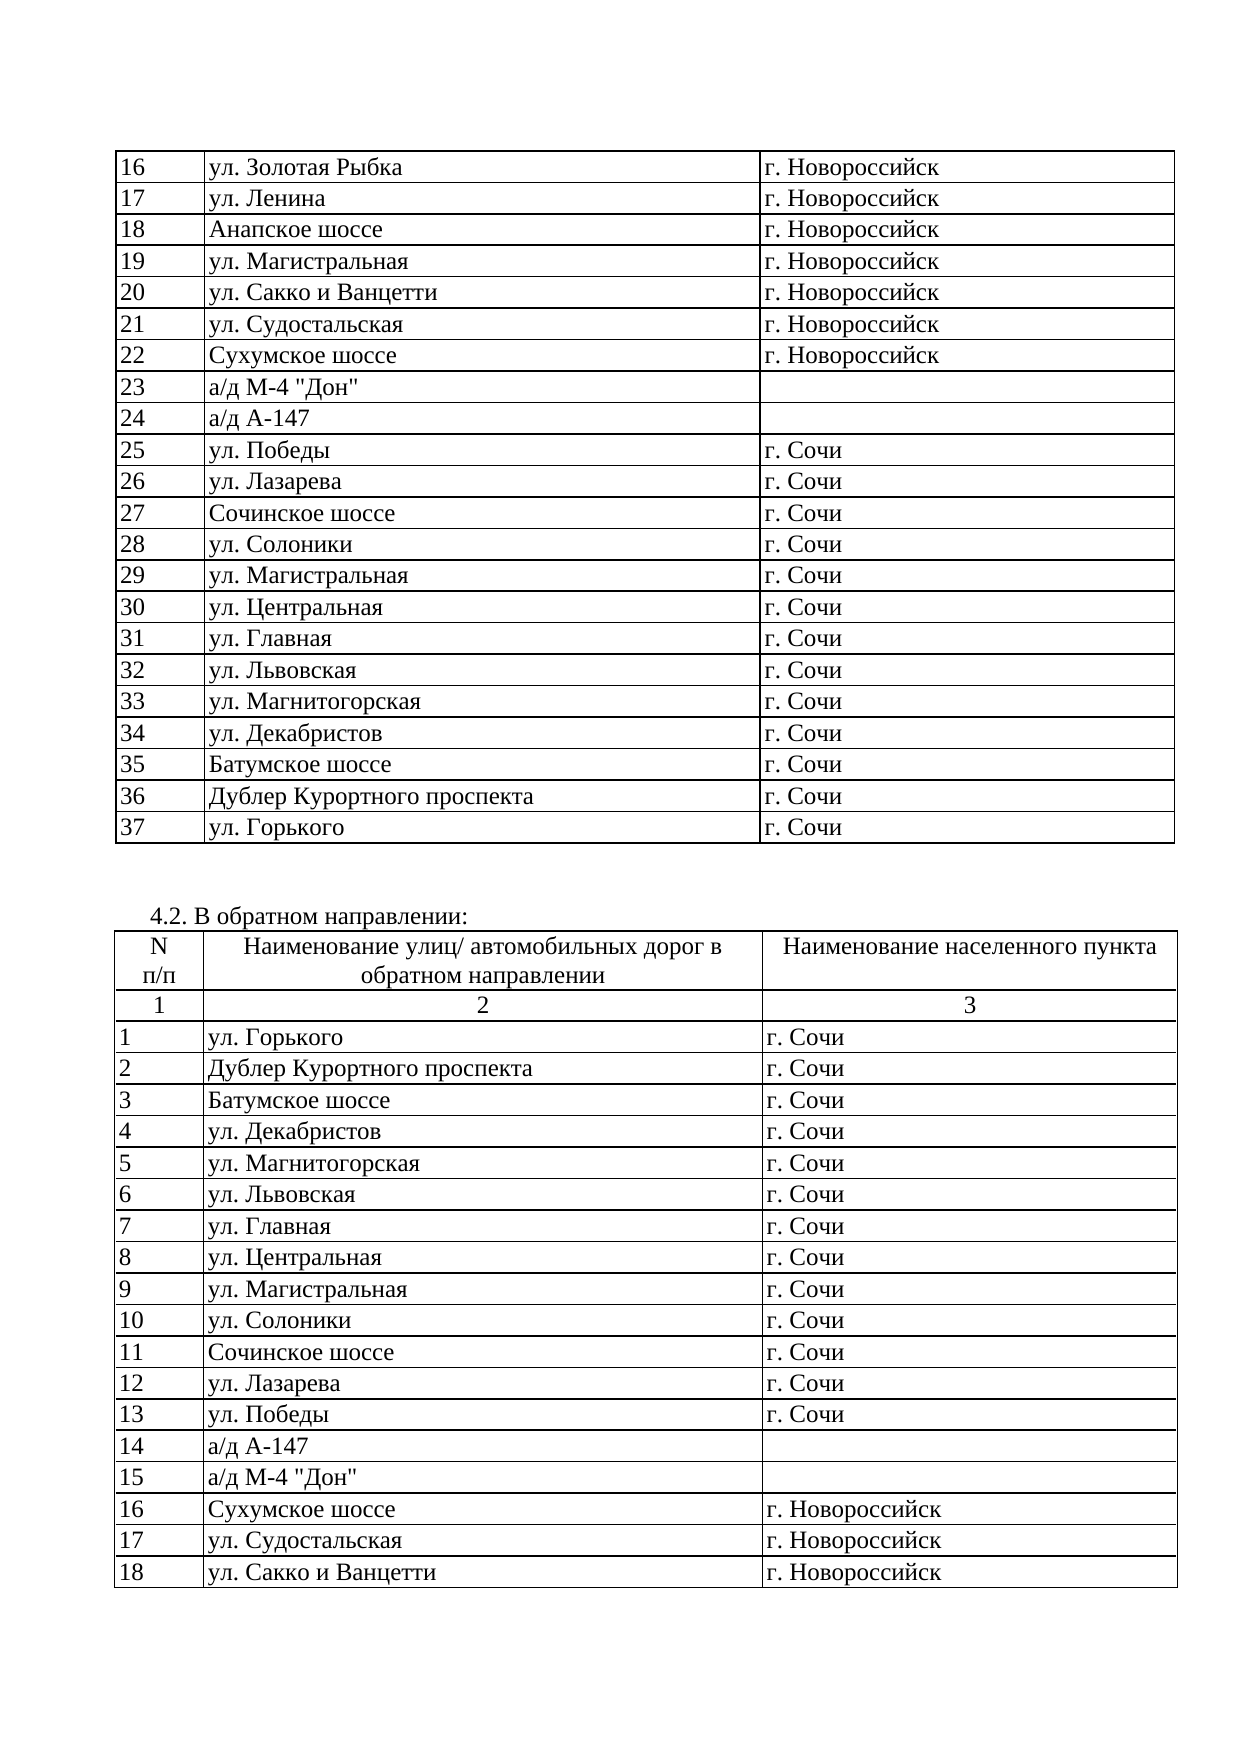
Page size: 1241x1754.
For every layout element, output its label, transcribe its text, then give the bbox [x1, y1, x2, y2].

table_cell ул. Центральная [205, 592, 759, 622]
table_cell ул. Декабристов [205, 718, 759, 748]
table_cell Дублер Курортного проспекта [205, 781, 759, 811]
table_cell [761, 403, 1174, 433]
table_cell г. Сочи [763, 1304, 1177, 1335]
table_cell 32 [117, 655, 204, 685]
table_cell г. Сочи [763, 1366, 1177, 1398]
table_cell 23 [117, 372, 204, 402]
table_cell Сухумское шоссе [204, 1494, 762, 1524]
table_cell Батумское шоссе [204, 1085, 762, 1115]
table_cell 33 [117, 686, 204, 716]
table_cell г. Сочи [761, 623, 1174, 653]
table_cell г. Сочи [761, 781, 1174, 811]
table_cell 37 [117, 812, 204, 842]
table_cell [763, 1461, 1177, 1492]
table_cell Батумское шоссе [205, 749, 759, 779]
table_cell ул. Победы [205, 435, 759, 464]
table_cell г. Сочи [761, 655, 1174, 685]
table_header N п/п [115, 932, 203, 989]
table_cell г. Сочи [763, 1241, 1177, 1272]
table_cell 16 [117, 152, 204, 181]
table_cell ул. Центральная [204, 1242, 762, 1272]
table_cell г. Новороссийск [761, 309, 1174, 339]
table_cell 36 [117, 781, 204, 811]
table_cell 16 [115, 1493, 203, 1524]
table_cell ул. Львовская [204, 1179, 762, 1209]
table_cell г. Новороссийск [761, 183, 1174, 213]
table_cell 6 [115, 1179, 203, 1209]
table_cell г. Сочи [763, 1146, 1177, 1178]
table_cell а/д М-4 "Дон" [204, 1462, 762, 1492]
table_cell 7 [115, 1210, 203, 1241]
table_cell ул. Львовская [205, 655, 759, 685]
table_cell ул. Магнитогорская [205, 686, 759, 716]
table_cell ул. Лазарева [204, 1368, 762, 1398]
table_cell ул. Горького [205, 812, 759, 842]
table_cell 24 [117, 403, 204, 433]
table_cell ул. Горького [204, 1022, 762, 1052]
table_cell 2 [204, 991, 762, 1020]
table_cell 3 [115, 1084, 203, 1115]
table_cell ул. Ленина [205, 183, 759, 213]
table_cell ул. Сакко и Ванцетти [205, 277, 759, 307]
table_cell ул. Золотая Рыбка [205, 152, 759, 181]
table_cell ул. Судостальская [205, 309, 759, 339]
table_cell 1 [115, 1021, 203, 1052]
table_cell г. Новороссийск [763, 1492, 1177, 1524]
table_cell Сухумское шоссе [205, 340, 759, 370]
table_cell 1 [115, 990, 203, 1020]
table_cell г. Новороссийск [761, 152, 1174, 181]
table_cell 2 [115, 1053, 203, 1083]
table_cell а/д А-147 [205, 403, 759, 433]
table_cell ул. Победы [204, 1400, 762, 1429]
table_cell 25 [117, 435, 204, 464]
table_cell 20 [117, 277, 204, 307]
table_cell 10 [115, 1305, 203, 1335]
table_cell 34 [117, 718, 204, 748]
table_cell г. Сочи [761, 561, 1174, 590]
table_cell ул. Солоники [205, 529, 759, 559]
table_cell г. Сочи [763, 1083, 1177, 1115]
table_cell Анапское шоссе [205, 215, 759, 244]
table_cell г. Новороссийск [763, 1555, 1177, 1587]
table_cell г. Новороссийск [761, 246, 1174, 276]
table_cell 22 [117, 340, 204, 370]
table_cell ул. Лазарева [205, 466, 759, 496]
table_cell 27 [117, 498, 204, 527]
table_cell ул. Декабристов [204, 1116, 762, 1146]
table_cell г. Сочи [761, 529, 1174, 559]
table_cell г. Новороссийск [761, 340, 1174, 370]
table_cell 28 [117, 529, 204, 559]
table_cell ул. Судостальская [204, 1525, 762, 1555]
table_cell г. Новороссийск [761, 277, 1174, 307]
table_cell ул. Солоники [204, 1305, 762, 1335]
table_cell 18 [117, 215, 204, 244]
table_cell 26 [117, 466, 204, 496]
table_cell ул. Сакко и Ванцетти [204, 1557, 762, 1587]
table_cell 29 [117, 561, 204, 590]
table_cell г. Сочи [763, 1115, 1177, 1146]
table_cell г. Сочи [761, 592, 1174, 622]
table_cell г. Сочи [763, 1335, 1177, 1366]
table_cell г. Сочи [763, 1178, 1177, 1209]
table_cell г. Новороссийск [761, 215, 1174, 244]
table_cell 30 [117, 592, 204, 622]
table_cell ул. Магистральная [205, 561, 759, 590]
table_cell г. Сочи [761, 686, 1174, 716]
table_cell г. Сочи [761, 498, 1174, 527]
table_cell г. Сочи [761, 718, 1174, 748]
table_cell г. Сочи [761, 749, 1174, 779]
table_cell Сочинское шоссе [204, 1337, 762, 1366]
table_cell Сочинское шоссе [205, 498, 759, 527]
table_cell 5 [115, 1147, 203, 1178]
table_cell а/д А-147 [204, 1431, 762, 1461]
table_cell 19 [117, 246, 204, 276]
table_cell 14 [115, 1430, 203, 1461]
table_cell г. Новороссийск [763, 1524, 1177, 1555]
table_cell 21 [117, 309, 204, 339]
table_cell 11 [115, 1336, 203, 1366]
text 4.2. В обратном направлении: [150, 901, 1090, 930]
table_cell г. Сочи [763, 1398, 1177, 1429]
table_cell 15 [115, 1462, 203, 1492]
table_cell г. Сочи [761, 435, 1174, 464]
table_cell 35 [117, 749, 204, 779]
table_cell г. Сочи [763, 1020, 1177, 1052]
table_cell 12 [115, 1368, 203, 1398]
table_cell ул. Магистральная [204, 1274, 762, 1303]
table_cell г. Сочи [763, 1052, 1177, 1083]
table_cell ул. Магнитогорская [204, 1148, 762, 1178]
table_cell 18 [115, 1556, 203, 1587]
table_cell 17 [115, 1525, 203, 1555]
table_cell г. Сочи [761, 466, 1174, 496]
table_cell а/д М-4 "Дон" [205, 372, 759, 402]
table_header Наименование населенного пункта [763, 932, 1177, 989]
table_cell ул. Главная [205, 623, 759, 653]
table_cell ул. Магистральная [205, 246, 759, 276]
table_cell 8 [115, 1242, 203, 1272]
table_cell 31 [117, 623, 204, 653]
table_cell г. Сочи [763, 1209, 1177, 1241]
table_cell 4 [115, 1116, 203, 1146]
table_cell 3 [763, 989, 1177, 1020]
table_cell г. Сочи [763, 1272, 1177, 1303]
table_cell ул. Главная [204, 1211, 762, 1241]
table_header Наименование улиц/ автомобильных дорог в обратном направлении [204, 932, 762, 989]
table_cell [761, 372, 1174, 402]
table_cell 13 [115, 1399, 203, 1429]
table_cell 17 [117, 183, 204, 213]
table_cell 9 [115, 1273, 203, 1303]
table_cell [763, 1429, 1177, 1461]
table_cell Дублер Курортного проспекта [204, 1053, 762, 1083]
table_cell г. Сочи [761, 812, 1174, 842]
